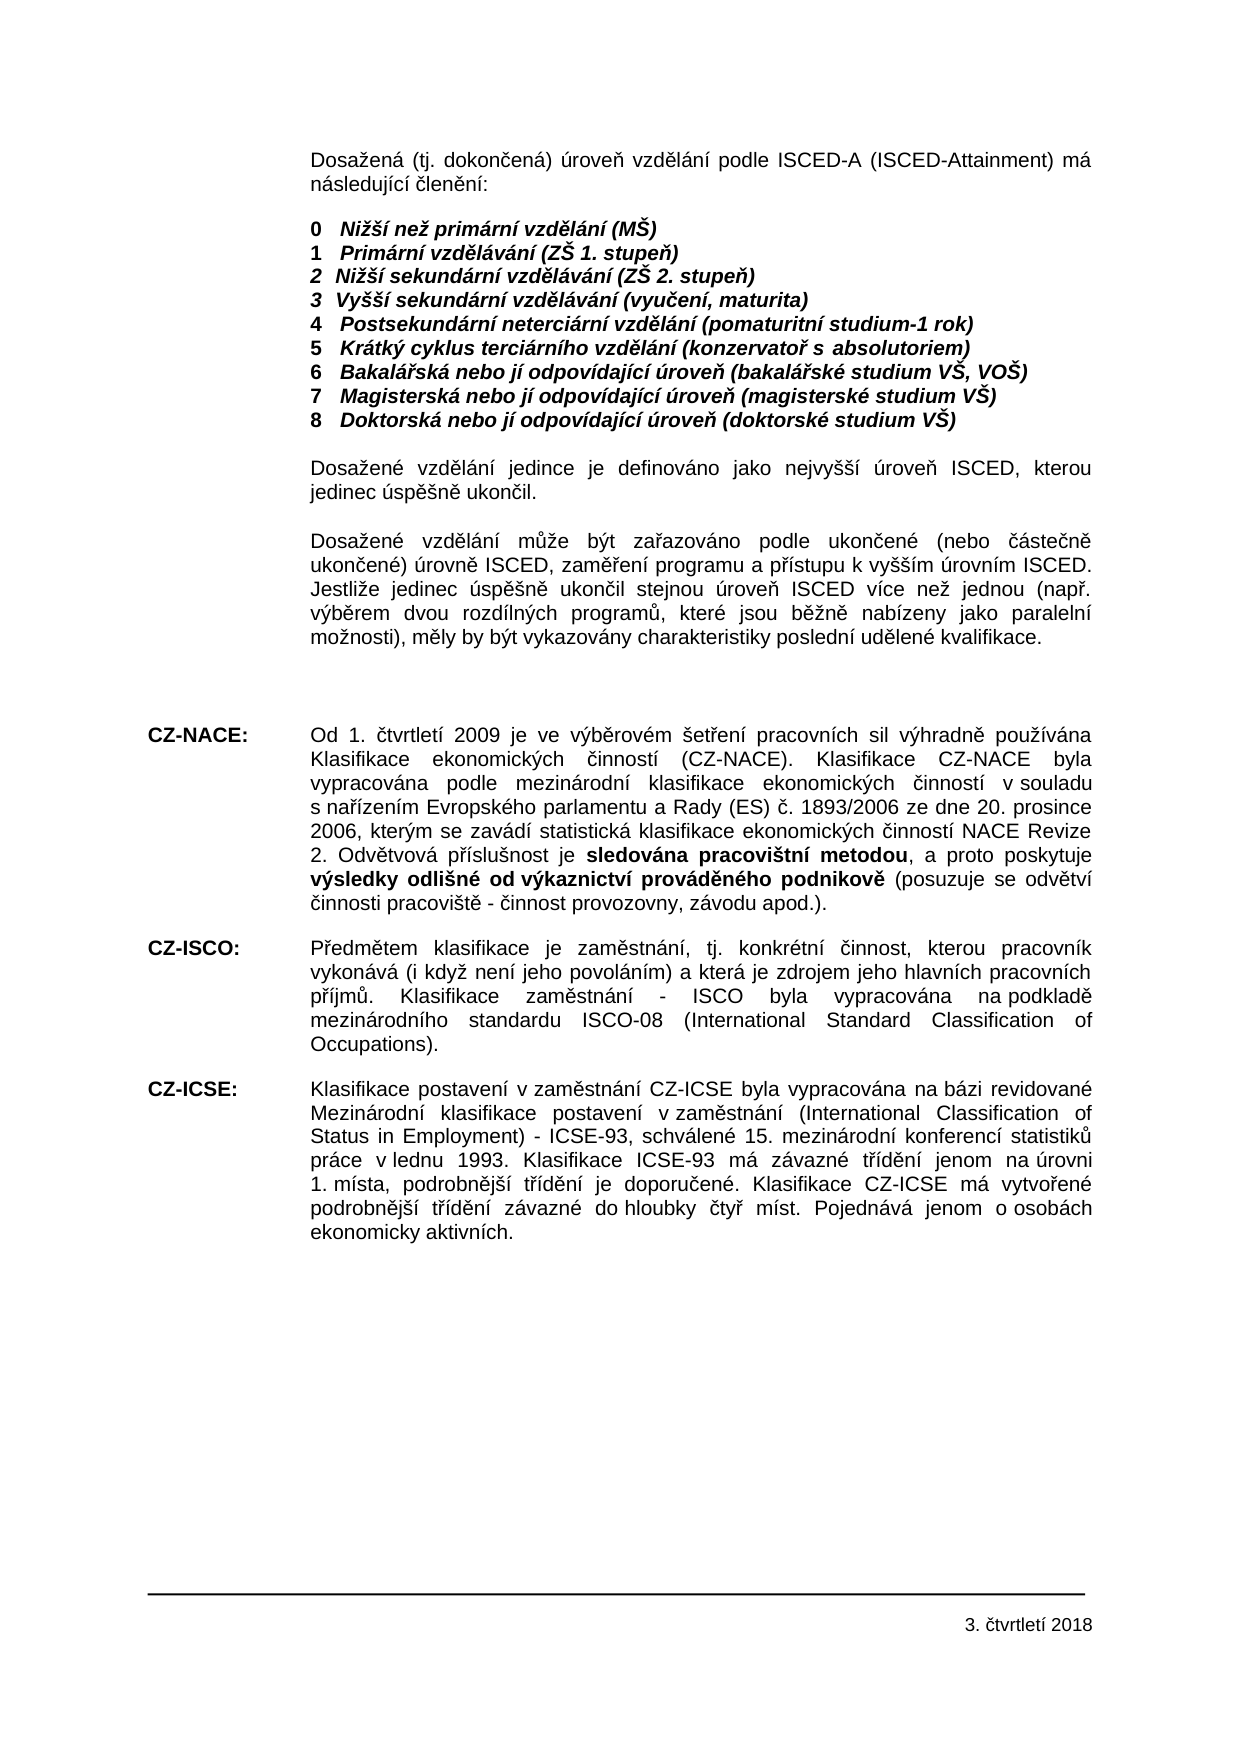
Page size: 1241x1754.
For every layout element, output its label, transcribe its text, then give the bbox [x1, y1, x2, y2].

text CZ-ISCO: Předmětem klasifikace je zaměstnání, tj. konkrétní činnost, kterou pracovník vykonává (i když není jeho povoláním) a která je zdrojem jeho hlavních pracovních příjmů. Klasifikace zaměstnání - ISCO byla vypracována na podkladě mezinárodního standardu ISCO-08 (International Standard Classification of Occupations). [148, 936, 1092, 1056]
text CZ-NACE: Od 1. čtvrtletí 2009 je ve výběrovém šetření pracovních sil výhradně používána Klasifikace ekonomických činností (CZ-NACE). Klasifikace CZ-NACE byla vypracována podle mezinárodní klasifikace ekonomických činností v souladu s nařízením Evropského parlamentu a Rady (ES) č. 1893/2006 ze dne 20. prosince 2006, kterým se zavádí statistická klasifikace ekonomických činností NACE Revize 2. Odvětvová příslušnost je sledována pracovištní metodou, a proto poskytuje výsledky odlišné od výkaznictví prováděného podnikově (posuzuje se odvětví činnosti pracoviště - činnost provozovny, závodu apod.). [148, 723, 1092, 915]
text Dosažené vzdělání může být zařazováno podle ukončené (nebo částečně ukončené) úrovně ISCED, zaměření programu a přístupu k vyšším úrovním ISCED. Jestliže jedinec úspěšně ukončil stejnou úroveň ISCED více než jednou (např. výběrem dvou rozdílných programů, které jsou běžně nabízeny jako paralelní možnosti), měly by být vykazovány charakteristiky poslední udělené kvalifikace. [310, 529, 1092, 649]
text 5 Krátký cyklus terciárního vzdělání (konzervatoř s absolutoriem) [310, 336, 1092, 360]
text 1 Primární vzdělávání (ZŠ 1. stupeň) [310, 240, 1092, 264]
text 7 Magisterská nebo jí odpovídající úroveň (magisterské studium VŠ) [310, 384, 1092, 408]
text 6 Bakalářská nebo jí odpovídající úroveň (bakalářské studium VŠ, VOŠ) [310, 360, 1092, 384]
text 2 Nižší sekundární vzdělávání (ZŠ 2. stupeň) [290, 264, 1092, 288]
text 0 Nižší než primární vzdělání (MŠ) [310, 216, 1092, 240]
text CZ-ICSE: Klasifikace postavení v zaměstnání CZ-ICSE byla vypracována na bázi revidované Mezinárodní klasifikace postavení v zaměstnání (International Classification of Status in Employment) - ICSE-93, schválené 15. mezinárodní konferencí statistiků práce v lednu 1993. Klasifikace ICSE-93 má závazné třídění jenom na úrovni 1. místa, podrobnější třídění je doporučené. Klasifikace CZ-ICSE má vytvořené podrobnější třídění závazné do hloubky čtyř míst. Pojednává jenom o osobách ekonomicky aktivních. [148, 1076, 1092, 1244]
text 4 Postsekundární neterciární vzdělání (pomaturitní studium-1 rok) [310, 312, 1092, 336]
text Dosažená (tj. dokončená) úroveň vzdělání podle ISCED-A (ISCED-Attainment) má následující členění: [162, 148, 1092, 196]
text 3 Vyšší sekundární vzdělávání (vyučení, maturita) [310, 288, 1092, 312]
text Dosažené vzdělání jedince je definováno jako nejvyšší úroveň ISCED, kterou jedinec úspěšně ukončil. [310, 456, 1092, 504]
text 8 Doktorská nebo jí odpovídající úroveň (doktorské studium VŠ) [310, 408, 1092, 432]
